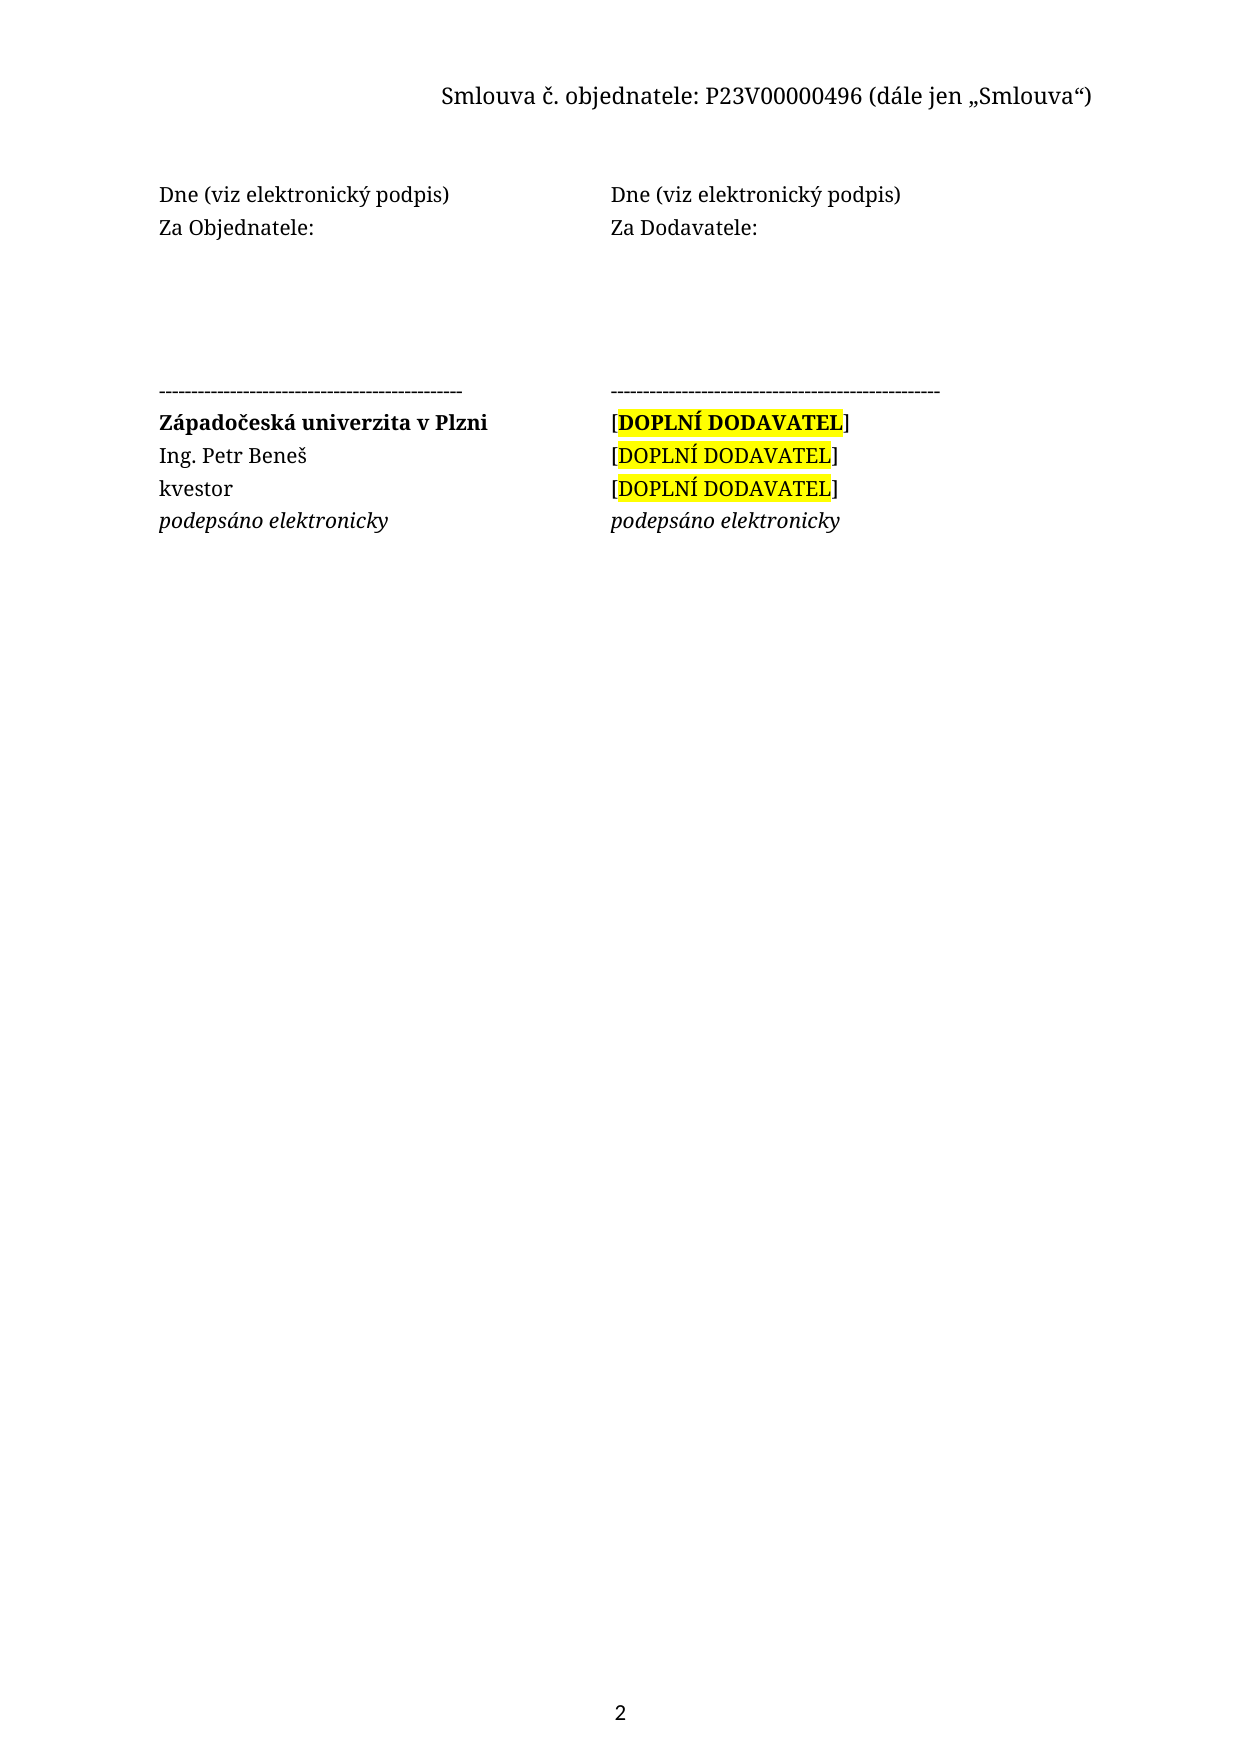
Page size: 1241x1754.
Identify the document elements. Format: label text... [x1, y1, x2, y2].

table_header Dne (viz elektronický podpis) Za Dodavatele: --------------------------------------------------- [DOPLNÍ DODAVATEL] [DOPLNÍ DODAVATEL] [DOPLNÍ DODAVATEL] podepsáno elektronicky [599, 180, 1051, 571]
table_header Dne (viz elektronický podpis) Za Objednatele: ----------------------------------------------- Západočeská univerzita v Plzni Ing. Petr Beneš kvestor podepsáno elektronicky [148, 180, 599, 571]
